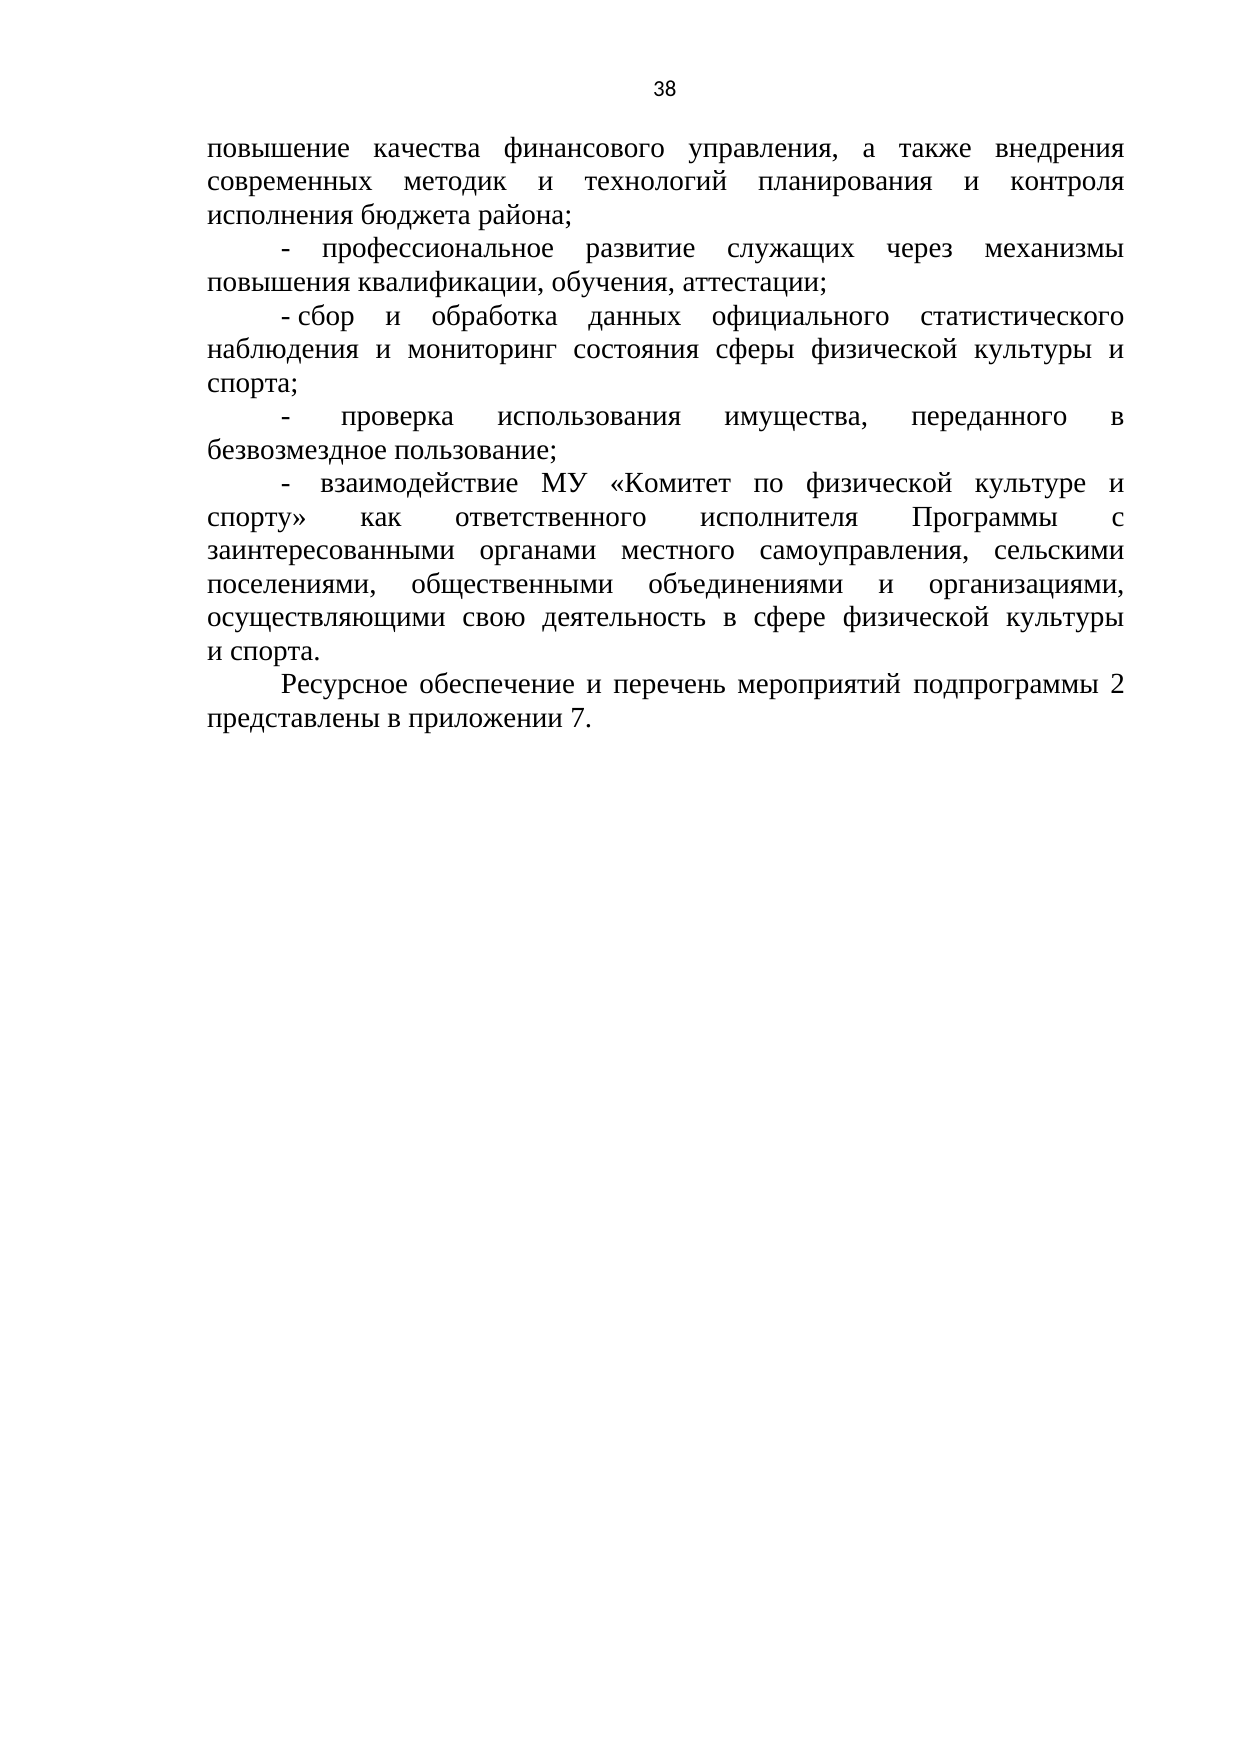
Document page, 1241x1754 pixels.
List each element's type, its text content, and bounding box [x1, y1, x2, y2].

text - сбор и обработка данных официального статистического наблюдения и мониторинг состояния сферы физической культуры и спорта; [207, 298, 1125, 398]
text - взаимодействие МУ «Комитет по физической культуре и спорту» как ответственного исполнителя Программы с заинтересованными органами местного самоуправления, сельскими поселениями, общественными объединениями и организациями, осуществляющими свою деятельность в сфере физической культуры и спорта. [207, 465, 1125, 667]
text - профессиональное развитие служащих через механизмы повышения квалификации, обучения, аттестации; [207, 231, 1125, 298]
text - проверка использования имущества, переданного в безвозмездное пользование; [207, 398, 1125, 465]
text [207, 130, 1125, 231]
text Ресурсное обеспечение и перечень мероприятий подпрограммы 2 представлены в приложении 7. [207, 667, 1125, 734]
